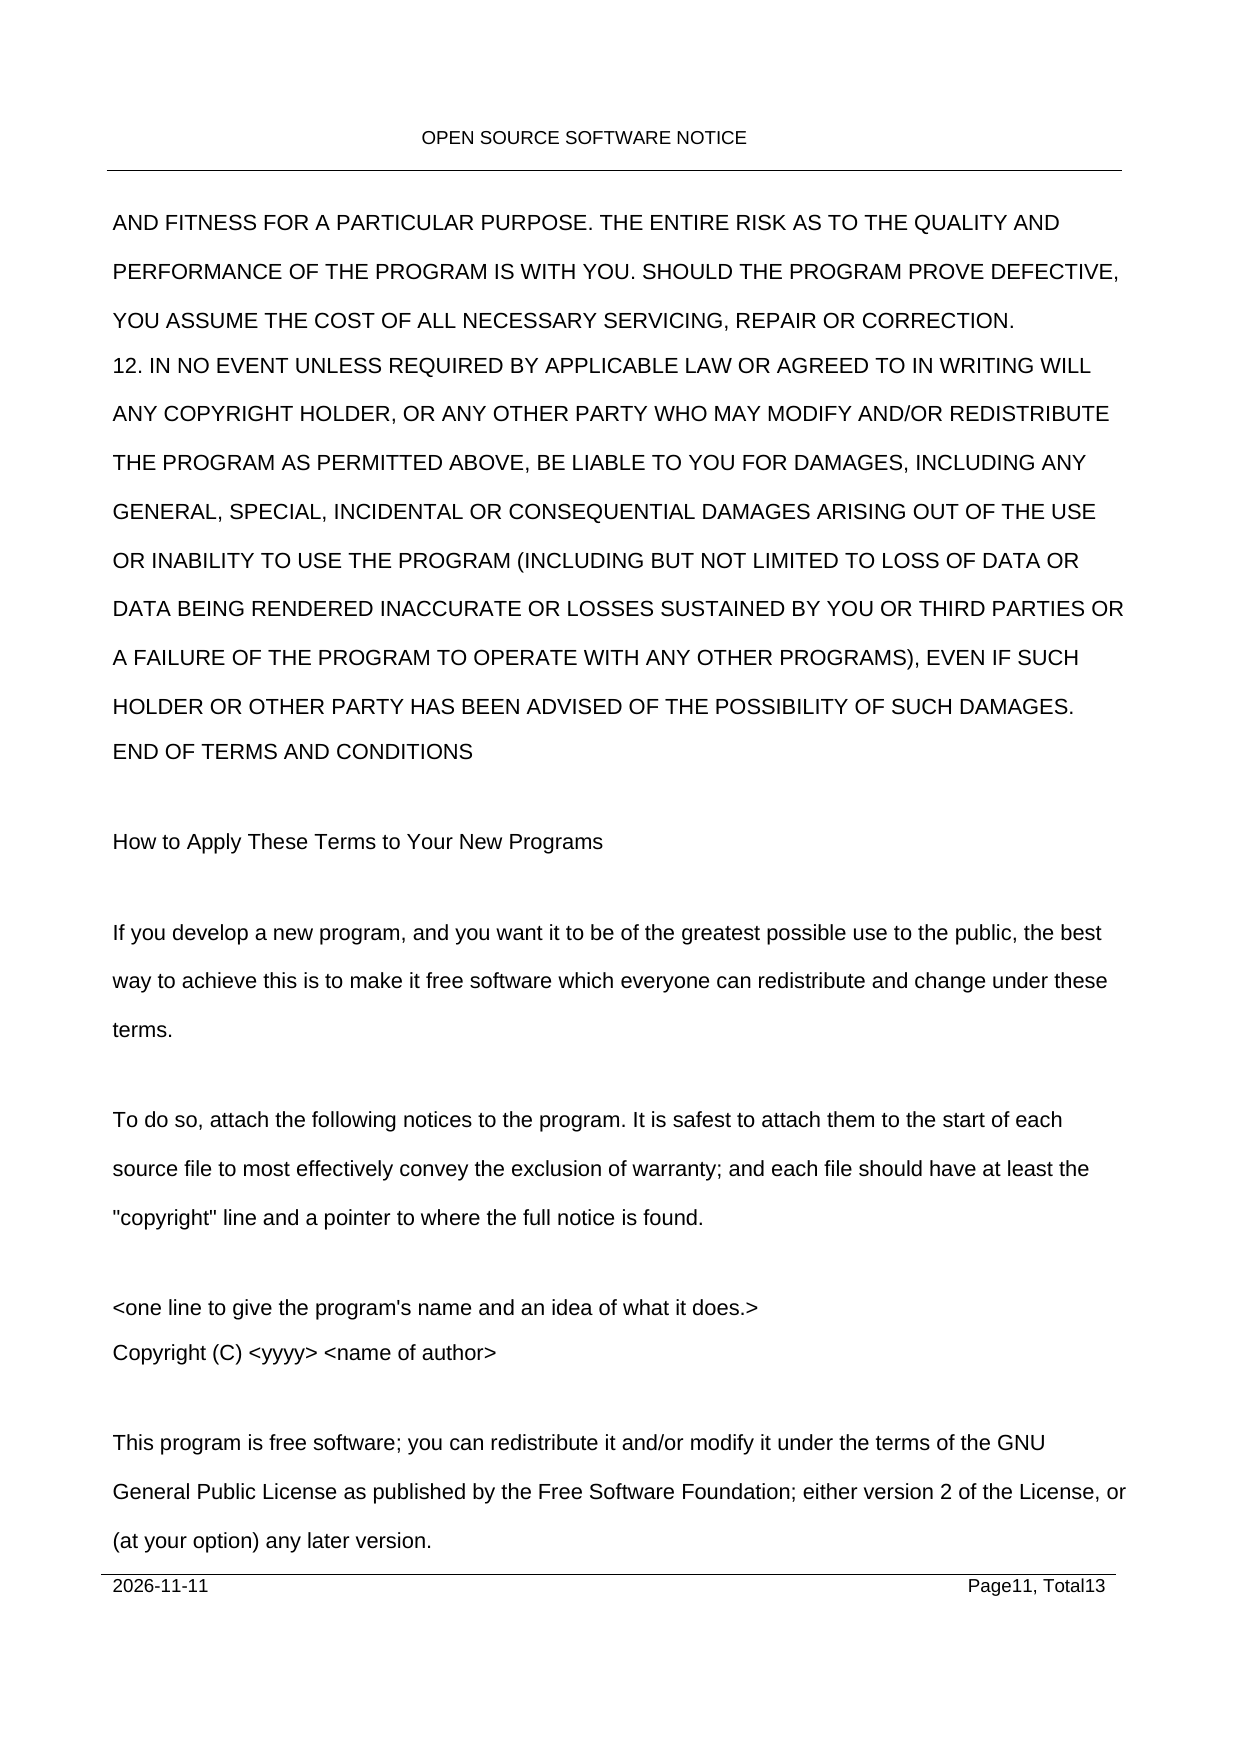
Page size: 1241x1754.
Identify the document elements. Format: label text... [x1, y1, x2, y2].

text How to Apply These Terms to Your New Programs [112, 826, 1128, 858]
text Copyright (C) <yyyy> <name of author> [112, 1336, 1128, 1369]
text 12. IN NO EVENT UNLESS REQUIRED BY APPLICABLE LAW OR AGREED TO IN WRITING WILL ANY COPYRIGHT HOLDER, OR ANY OTHER PARTY WHO MAY MODIFY AND/OR REDISTRIBUTE THE PROGRAM AS PERMITTED ABOVE, BE LIABLE TO YOU FOR DAMAGES, INCLUDING ANY GENERAL, SPECIAL, INCIDENTAL OR CONSEQUENTIAL DAMAGES ARISING OUT OF THE USE OR INABILITY TO USE THE PROGRAM (INCLUDING BUT NOT LIMITED TO LOSS OF DATA OR DATA BEING RENDERED INACCURATE OR LOSSES SUSTAINED BY YOU OR THIRD PARTIES OR A FAILURE OF THE PROGRAM TO OPERATE WITH ANY OTHER PROGRAMS), EVEN IF SUCH HOLDER OR OTHER PARTY HAS BEEN ADVISED OF THE POSSIBILITY OF SUCH DAMAGES. [112, 349, 1128, 723]
text If you develop a new program, and you want it to be of the greatest possible use to the public, the best way to achieve this is to make it free software which everyone can redistribute and change under these terms. [112, 916, 1128, 1046]
text This program is free software; you can redistribute it and/or modify it under the terms of the GNU General Public License as published by the Free Software Foundation; either version 2 of the License, or (at your option) any later version. [112, 1426, 1128, 1556]
text END OF TERMS AND CONDITIONS [112, 735, 1128, 768]
text <one line to give the program's name and an idea of what it does.> [112, 1291, 1128, 1324]
text To do so, attach the following notices to the program. It is safest to attach them to the start of each source file to most effectively convey the exclusion of warranty; and each file should have at least the "copyright" line and a pointer to where the full notice is found. [112, 1103, 1128, 1233]
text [112, 206, 1128, 336]
